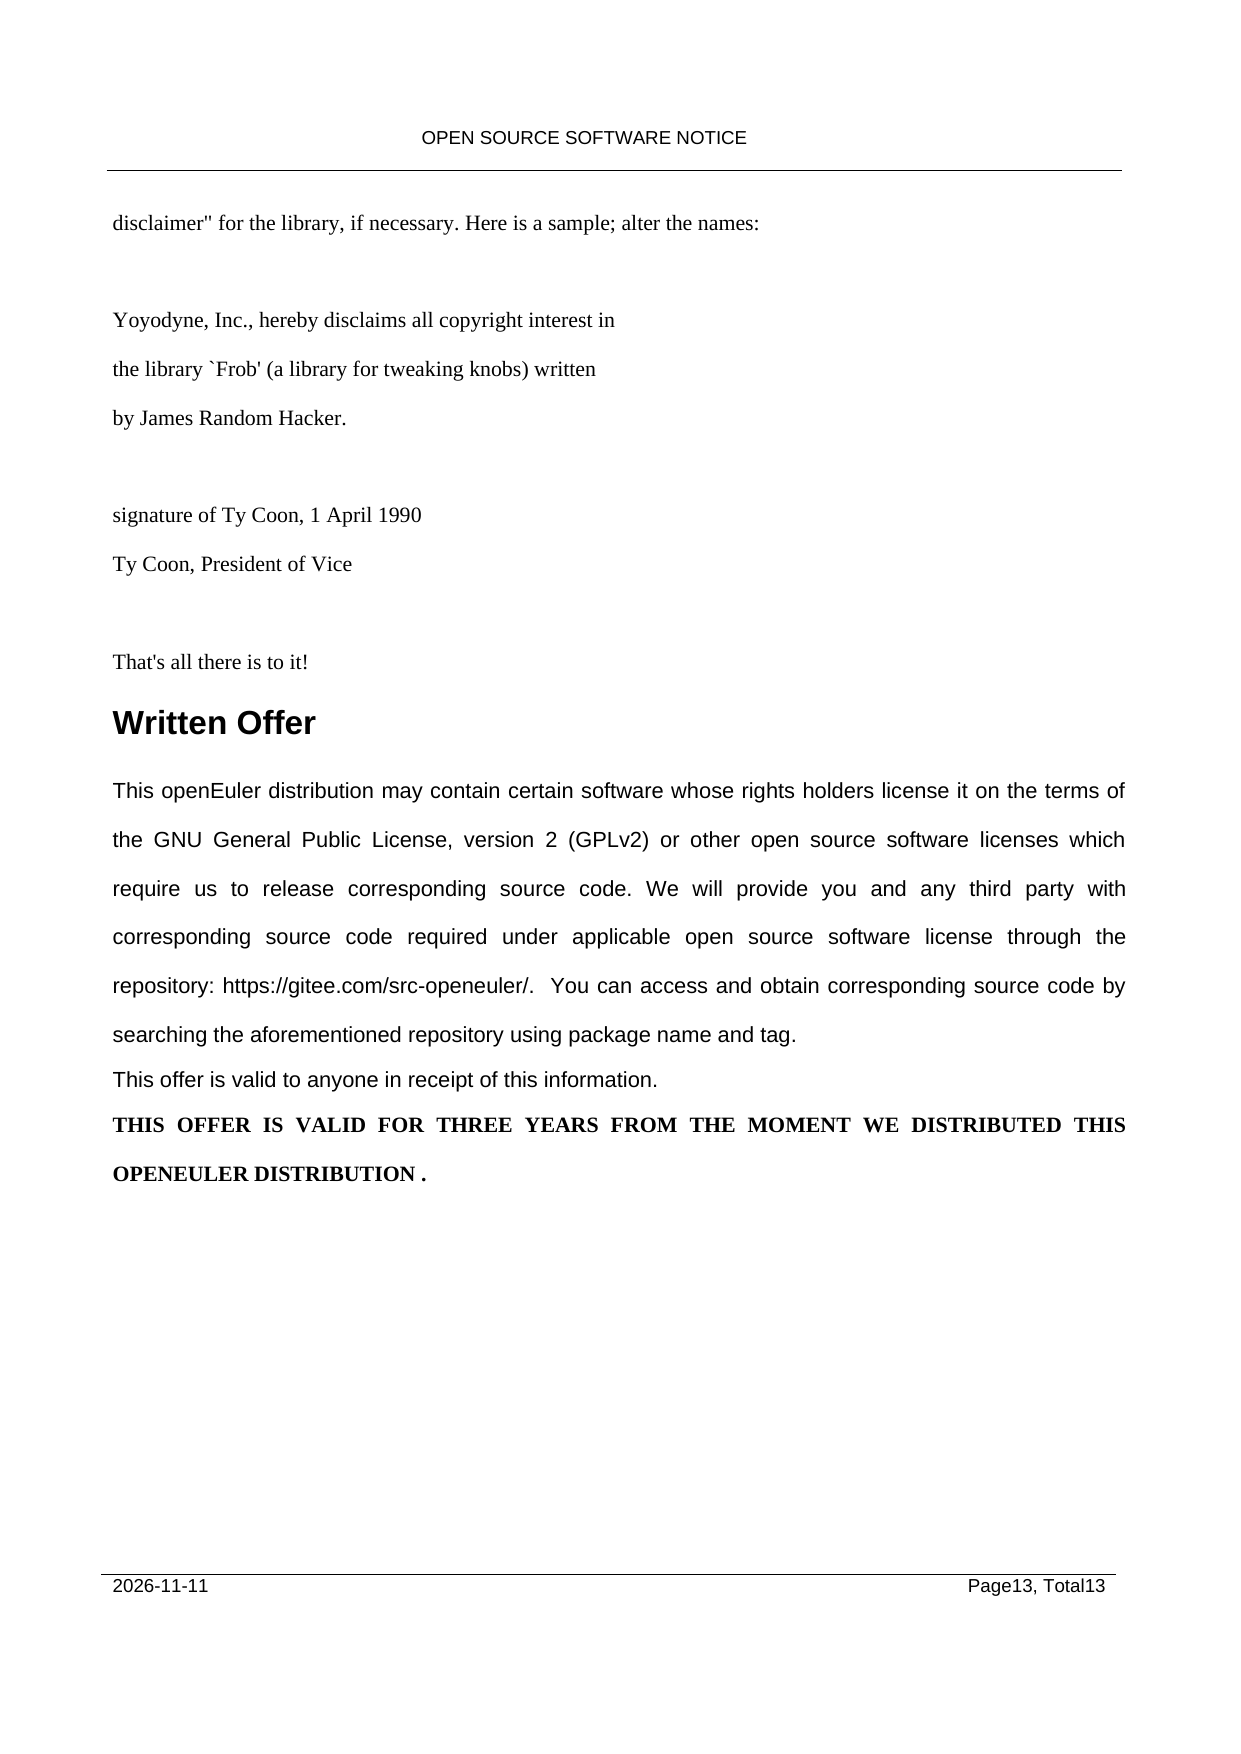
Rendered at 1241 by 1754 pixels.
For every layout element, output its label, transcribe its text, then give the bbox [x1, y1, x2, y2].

text Written Offer [112, 690, 1128, 755]
text This openEuler distribution may contain certain software whose rights holders license it on the terms of the GNU General Public License, version 2 (GPLv2) or other open source software licenses which require us to release corresponding source code. We will provide you and any third party with corresponding source code required under applicable open source software license through the repository: https://gitee.com/src-openeuler/. You can access and obtain corresponding source code by searching the aforementioned repository using package name and tag. [112, 774, 1128, 1051]
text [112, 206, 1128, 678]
text This offer is valid to anyone in receipt of this information. [112, 1063, 1128, 1096]
text THIS OFFER IS VALID FOR THREE YEARS FROM THE MOMENT WE DISTRIBUTED THIS OPENEULER DISTRIBUTION . [112, 1108, 1128, 1189]
